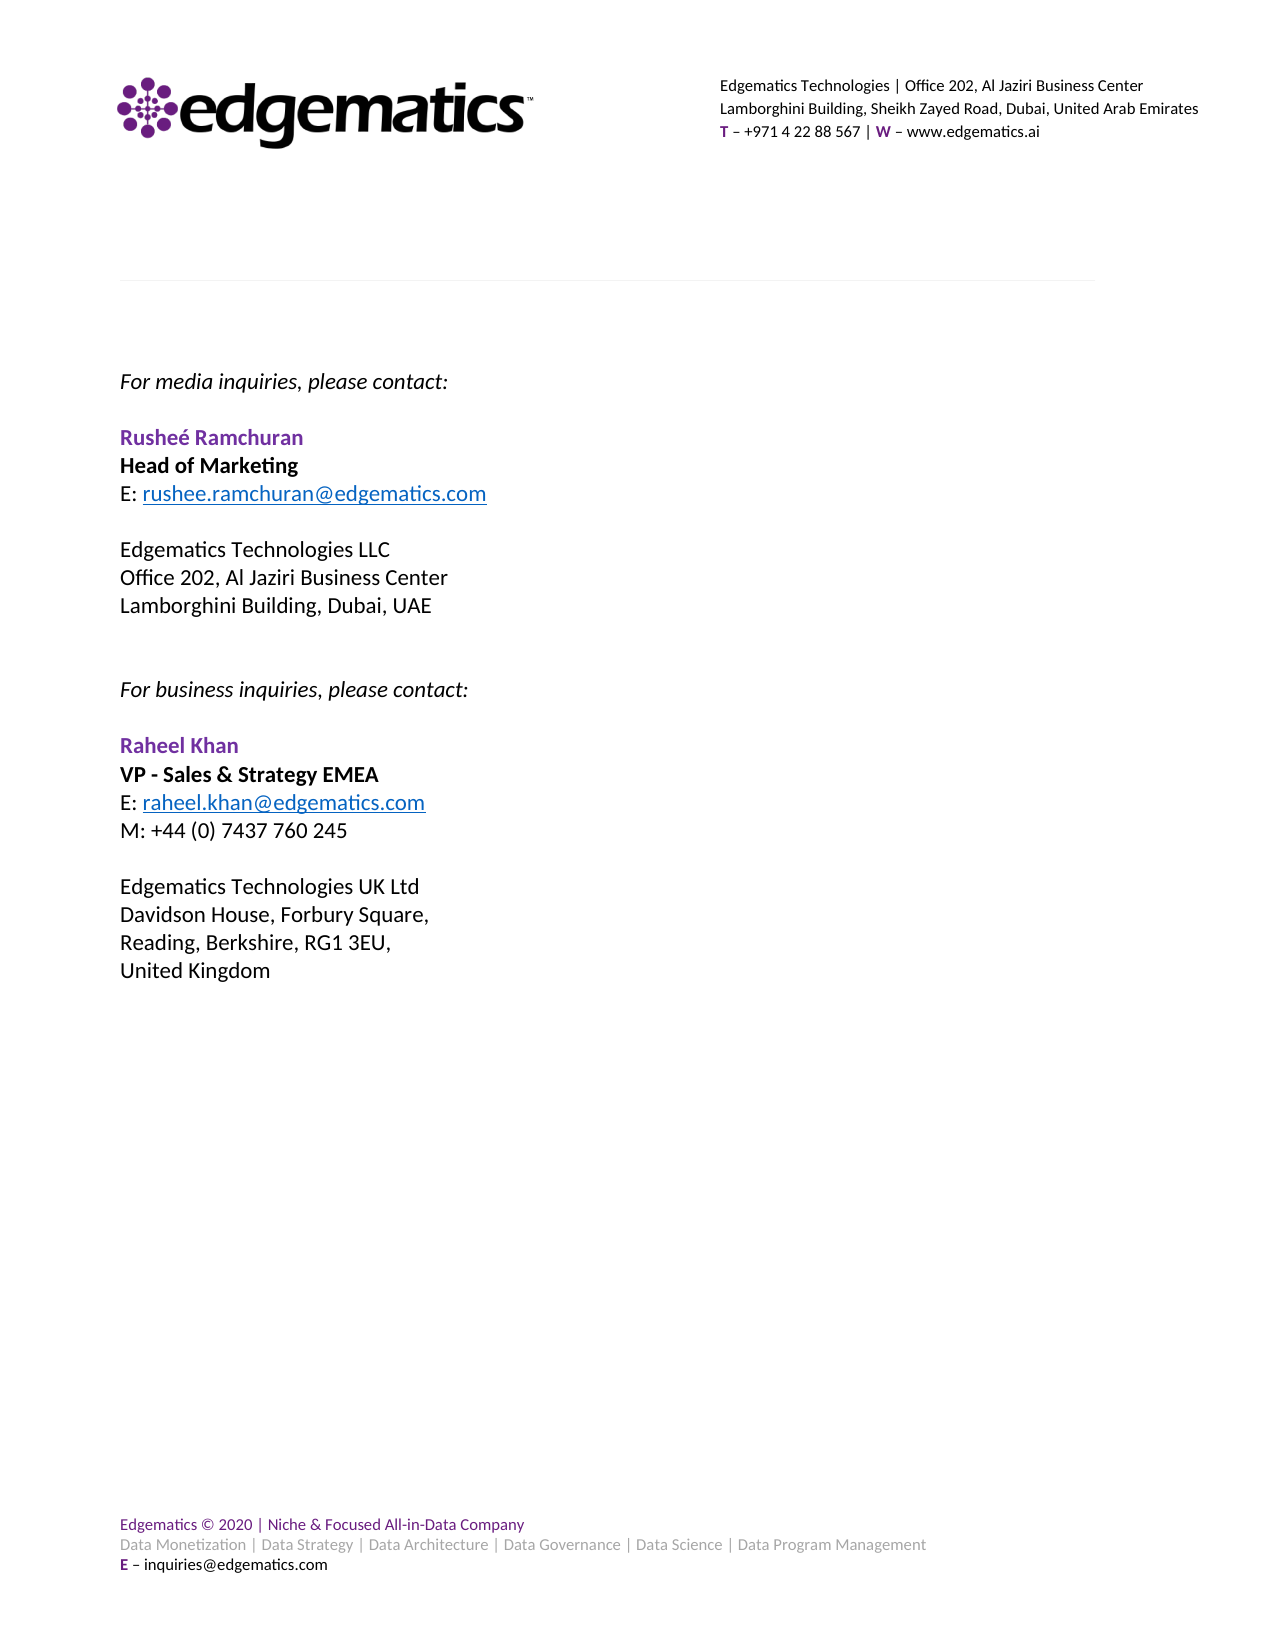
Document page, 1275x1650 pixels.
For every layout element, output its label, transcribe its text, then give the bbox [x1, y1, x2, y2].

text United Kingdom [120, 956, 1200, 984]
text Rusheé Ramchuran Head of Marketing E: rushee.ramchuran@edgematics.com Edgematics Technologies LLC [120, 423, 1200, 563]
text For business inquiries, please contact: [120, 676, 1200, 704]
text Office 202, Al Jaziri Business Center [120, 563, 1200, 592]
text Raheel Khan VP - Sales & Strategy EMEA E: raheel.khan@edgematics.com M: +44 (0) 7437 760 245 Edgematics Technologies UK Ltd Davidson House, Forbury Square, [120, 732, 1200, 928]
text For media inquiries, please contact: [120, 367, 1200, 395]
text Lamborghini Building, Dubai, UAE [120, 592, 1200, 619]
picture [111, 68, 539, 155]
text Reading, Berkshire, RG1 3EU, [120, 928, 1200, 956]
